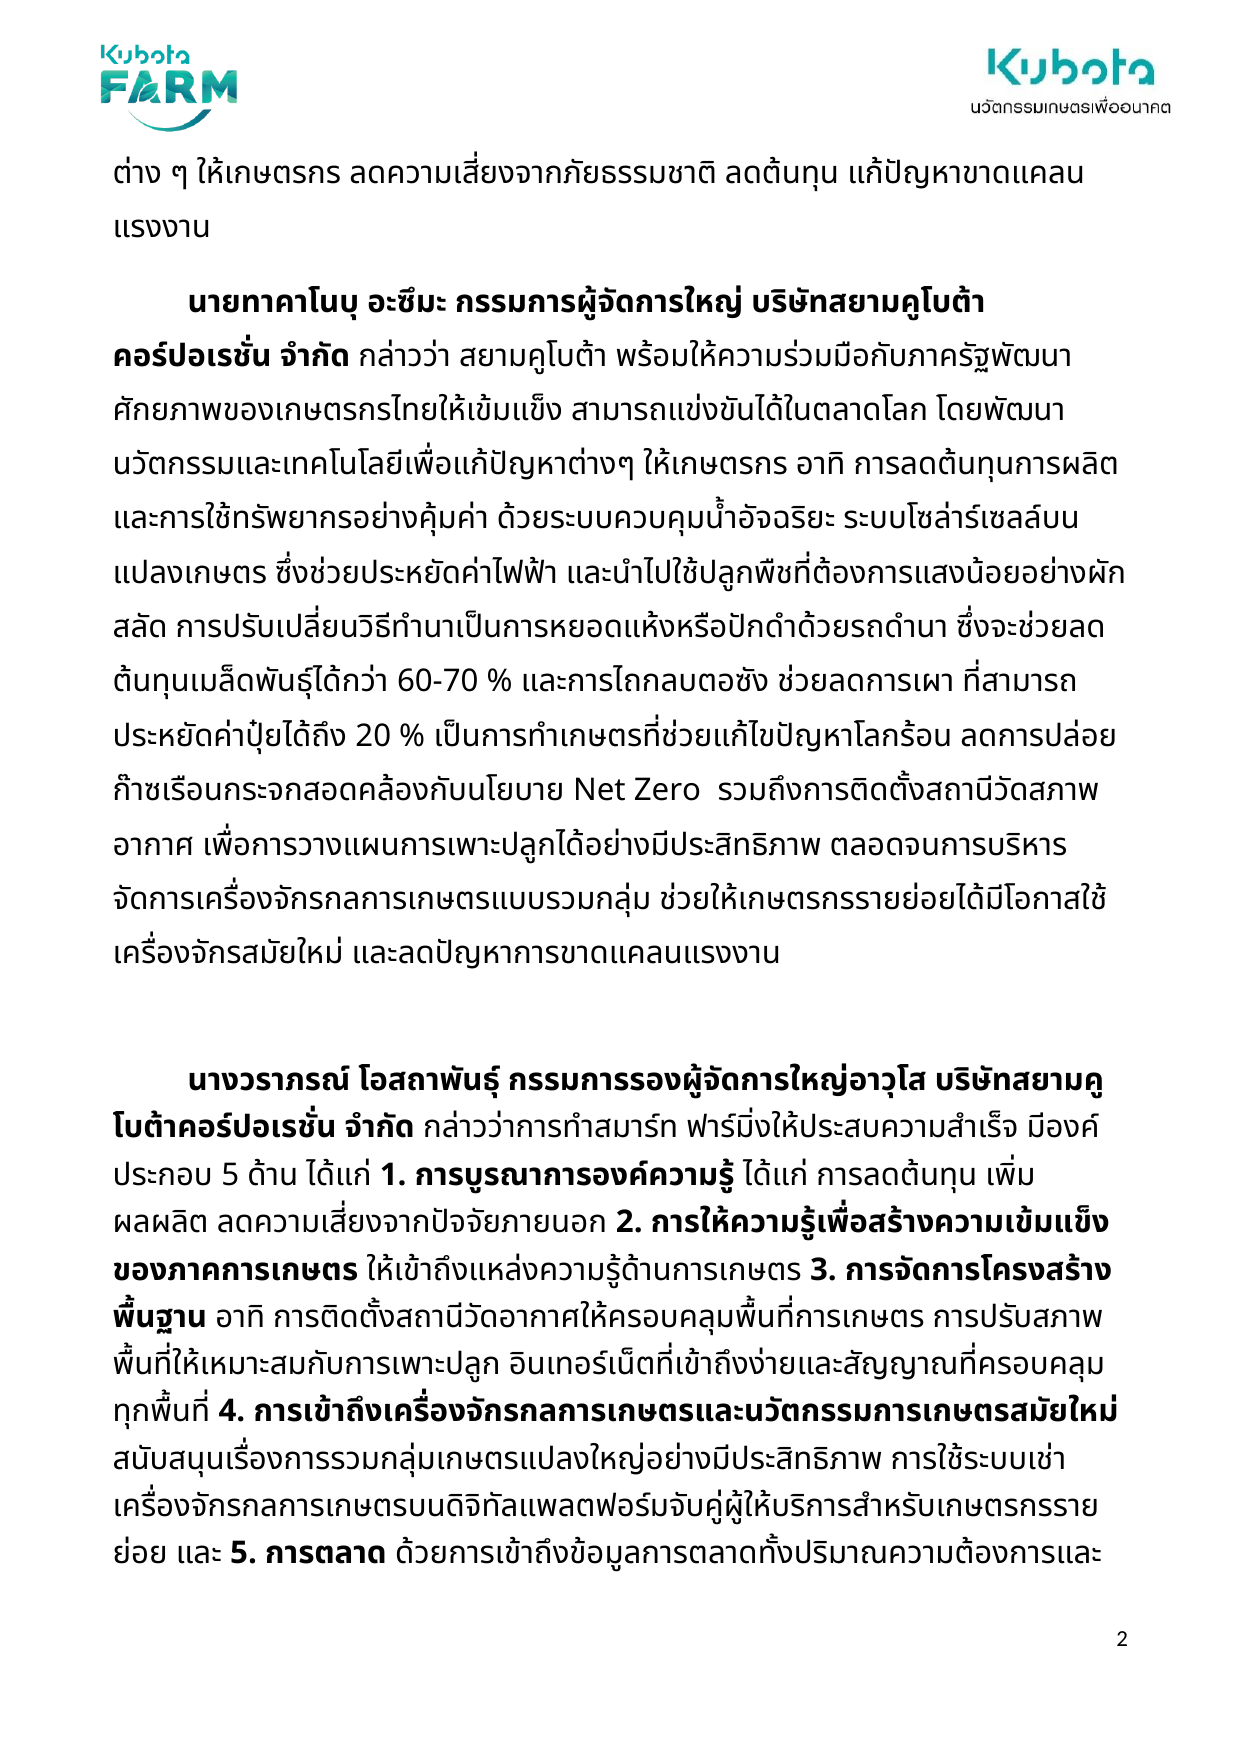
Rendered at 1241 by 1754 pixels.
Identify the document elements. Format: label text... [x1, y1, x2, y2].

text นายทาคาโนบุ อะซึมะ กรรมการผู้จัดการใหญ่ บริษัทสยามคูโบต้าคอร์ปอเรชั่น จำกัด กล่าวว่า สยามคูโบต้า พร้อมให้ความร่วมมือกับภาครัฐพัฒนาศักยภาพของเกษตรกรไทยให้เข้มแข็ง สามารถแข่งขันได้ในตลาดโลก โดยพัฒนานวัตกรรมและเทคโนโลยีเพื่อแก้ปัญหาต่างๆ ให้เกษตรกร อาทิ การลดต้นทุนการผลิต และการใช้ทรัพยากรอย่างคุ้มค่า ด้วยระบบควบคุมน้ำอัจฉริยะ ระบบโซล่าร์เซลล์บนแปลงเกษตร ซึ่งช่วยประหยัดค่าไฟฟ้า และนำไปใช้ปลูกพืชที่ต้องการแสงน้อยอย่างผักสลัด การปรับเปลี่ยนวิธีทำนาเป็นการหยอดแห้งหรือปักดำด้วยรถดำนา ซึ่งจะช่วยลดต้นทุนเมล็ดพันธุ์ได้กว่า 60-70 % และการไถกลบตอซัง ช่วยลดการเผา ที่สามารถประหยัดค่าปุ๋ยได้ถึง 20 % เป็นการทำเกษตรที่ช่วยแก้ไขปัญหาโลกร้อน ลดการปล่อยก๊าซเรือนกระจกสอดคล้องกับนโยบาย Net Zero รวมถึงการติดตั้งสถานีวัดสภาพอากาศ เพื่อการวางแผนการเพาะปลูกได้อย่างมีประสิทธิภาพ ตลอดจนการบริหารจัดการเครื่องจักรกลการเกษตรแบบรวมกลุ่ม ช่วยให้เกษตรกรรายย่อยได้มีโอกาสใช้เครื่องจักรสมัยใหม่ และลดปัญหาการขาดแคลนแรงงาน [112, 279, 1128, 977]
picture [968, 24, 1190, 140]
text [112, 150, 1128, 251]
picture [76, 31, 258, 139]
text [112, 1057, 1128, 1578]
